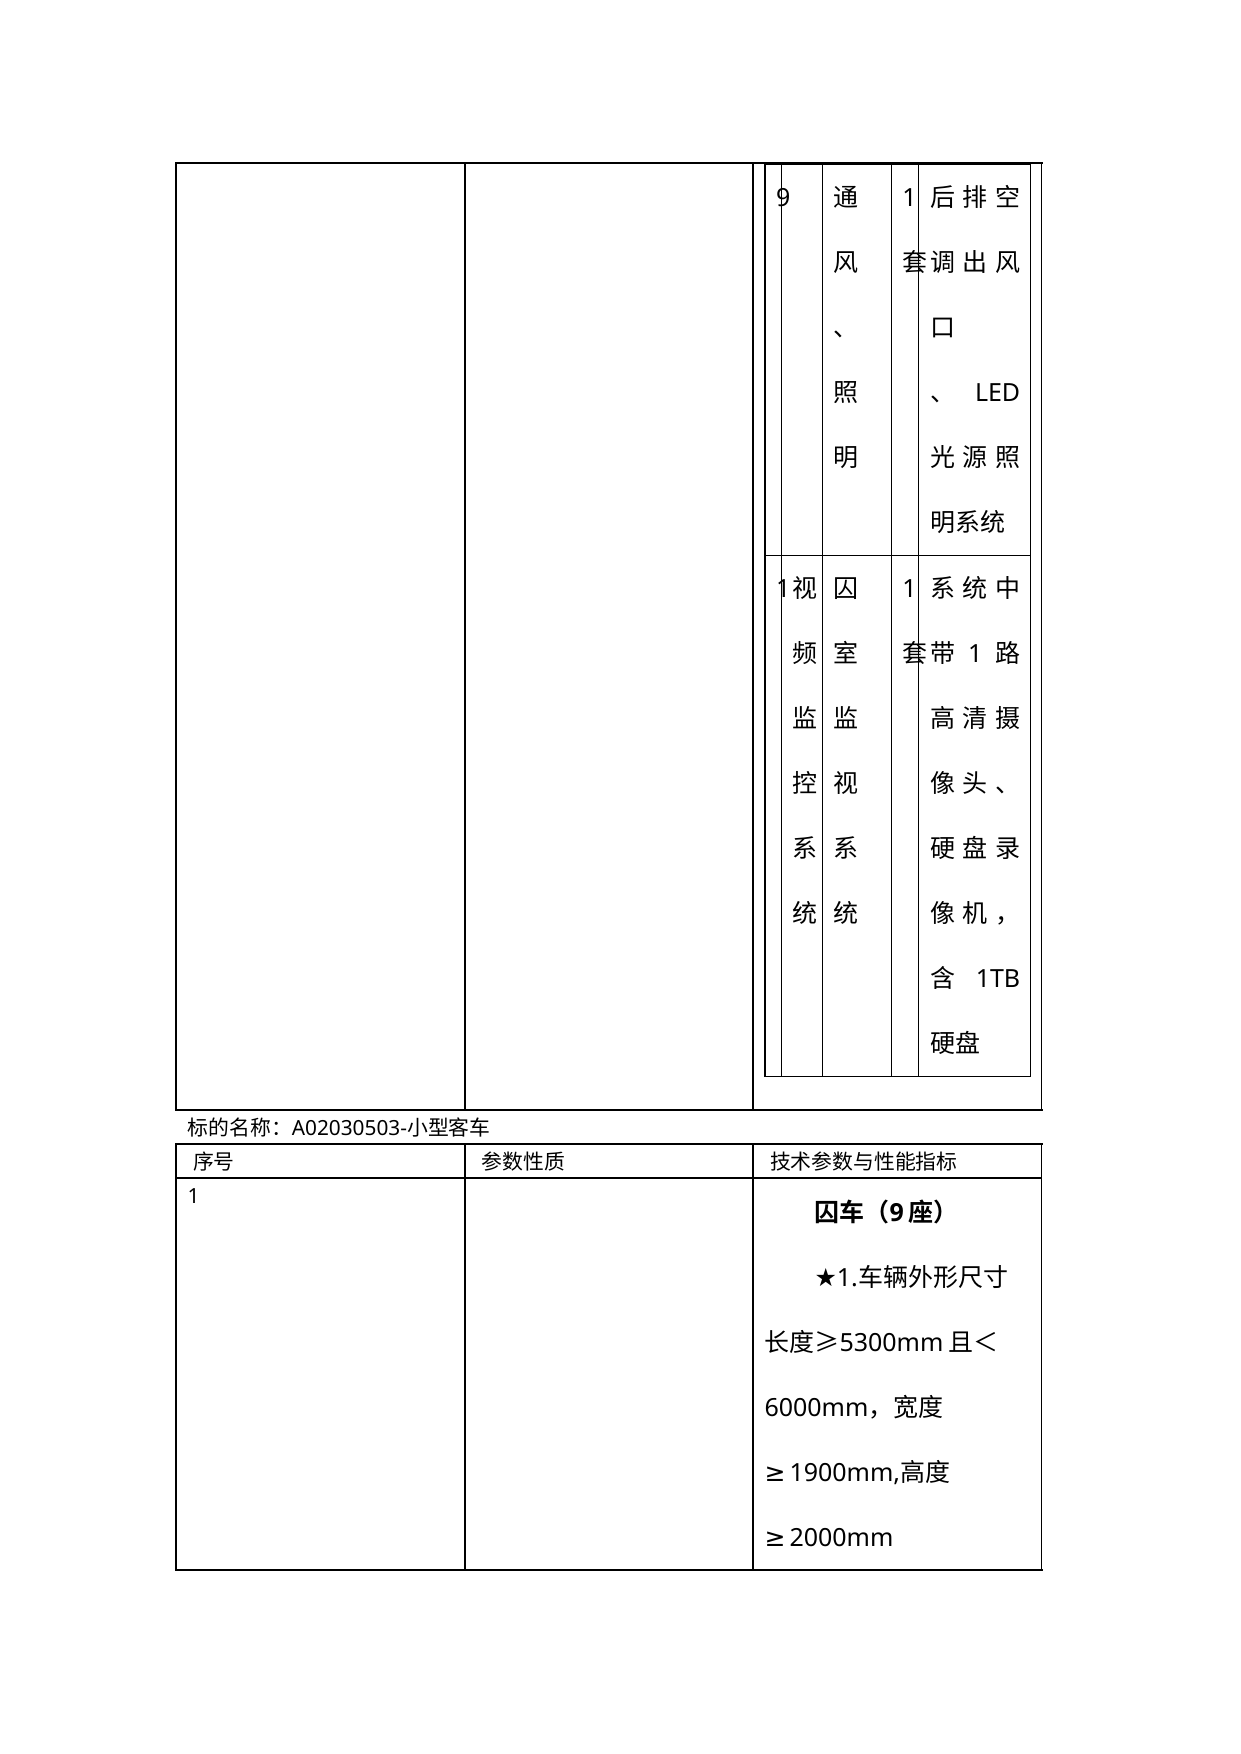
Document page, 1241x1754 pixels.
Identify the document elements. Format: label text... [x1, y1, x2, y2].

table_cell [754, 1179, 1041, 1569]
table_cell 1 [177, 164, 464, 1109]
table_header 序号 [177, 1145, 464, 1177]
table_header 参数性质 [466, 1145, 752, 1177]
table_header 技术参数与性能指标 [754, 1145, 1041, 1177]
table_cell 囚车（9座） ★1.车辆外形尺寸长度≥5300mm且＜6000mm，宽度≥1900mm,高度≥2000mm ★2.轴距≥3200mm ★3.排放标准：国ⅥB 4.详细技术参数 [754, 164, 1041, 1109]
table_cell [466, 1179, 752, 1569]
table_cell 1 [177, 1179, 464, 1569]
text 标的名称：A02030503-小型客车 [187, 1111, 1053, 1143]
table_cell [466, 164, 752, 1109]
